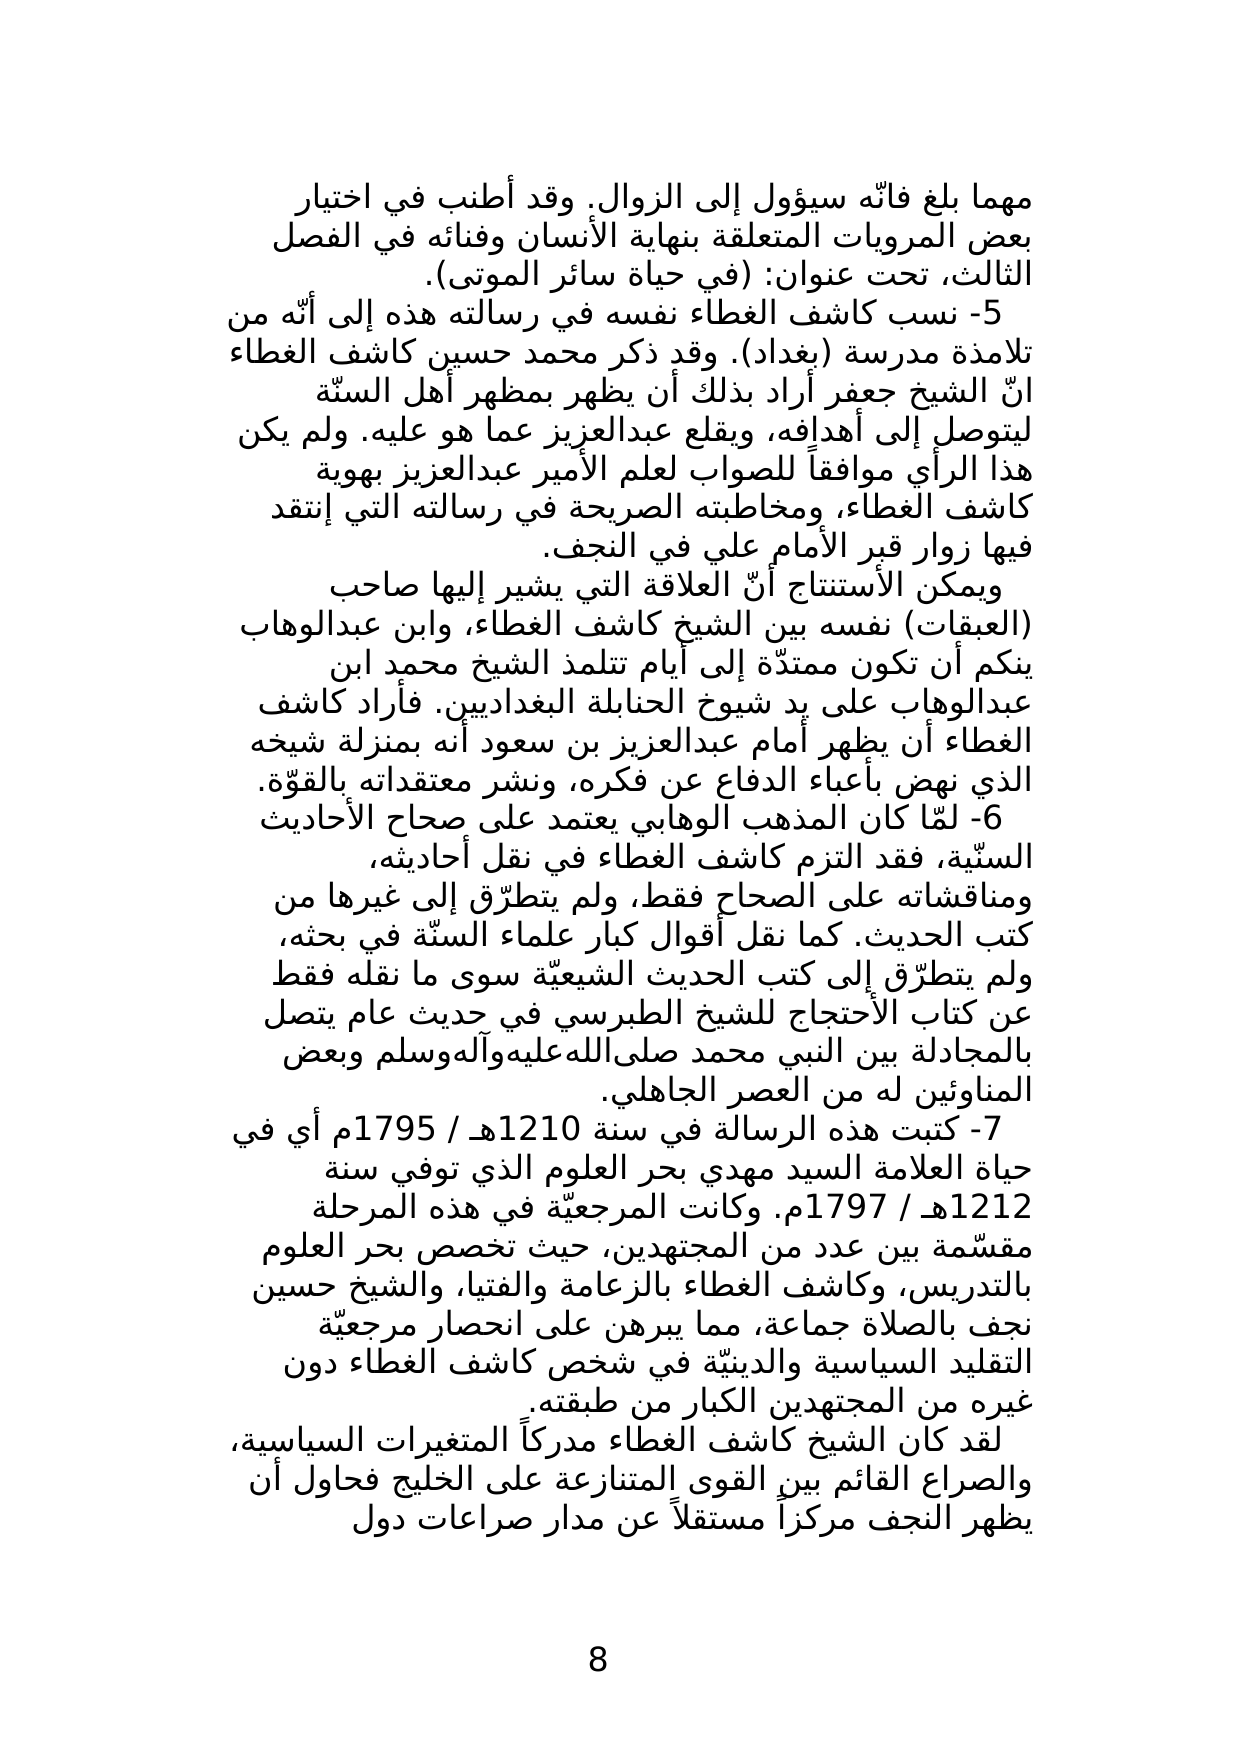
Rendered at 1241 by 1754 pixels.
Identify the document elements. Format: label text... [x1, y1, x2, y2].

text 6- لمّا كان المذهب الوهابي يعتمد على صحاح الأحاديث السنّية، فقد التزم كاشف الغطاء في نقل أحاديثه، ومناقشاته على الصحاح فقط، ولم يتطرّق إلى غيرها من كتب الحديث. كما نقل أقوال كبار علماء السنّة في بحثه، ولم يتطرّق إلى كتب الحديث الشيعيّة سوى ما نقله فقط عن كتاب الأحتجاج للشيخ الطبرسي في حديث عام يتصل بالمجادلة بين النبي محمد صلى‌الله‌عليه‌وآله‌وسلم وبعض المناوئين له من العصر الجاهلي. [222, 799, 1033, 1110]
text ويمكن الأستنتاج أنّ العلاقة التي يشير إليها صاحب (العبقات) نفسه بين الشيخ كاشف الغطاء، وابن عبدالوهاب ينكم أن تكون ممتدّة إلى أيام تتلمذ الشيخ محمد ابن عبدالوهاب على يد شيوخ الحنابلة البغداديين. فأراد كاشف الغطاء أن يظهر أمام عبدالعزيز بن سعود أنه بمنزلة شيخه الذي نهض بأعباء الدفاع عن فكره، ونشر معتقداته بالقوّة. [222, 566, 1033, 799]
text مهما بلغ فانّه سيؤول إلى الزوال. وقد أطنب في اختيار بعض المرويات المتعلقة بنهاية الأنسان وفنائه في الفصل الثالث، تحت عنوان: (في حياة سائر الموتى). [222, 177, 1033, 294]
text 5- نسب كاشف الغطاء نفسه في رسالته هذه إلى أنّه من تلامذة مدرسة (بغداد). وقد ذكر محمد حسين كاشف الغطاء انّ الشيخ جعفر أراد بذلك أن يظهر بمظهر أهل السنّة ليتوصل إلى أهدافه، ويقلع عبدالعزيز عما هو عليه. ولم يكن هذا الرأي موافقاً للصواب لعلم الأمير عبدالعزيز بهوية كاشف الغطاء، ومخاطبته الصريحة في رسالته التي إنتقد فيها زوار قبر الأمام علي في النجف. [222, 294, 1033, 566]
text 7- كتبت هذه الرسالة في سنة 1210هـ / 1795م أي في حياة العلامة السيد مهدي بحر العلوم الذي توفي سنة 1212هـ / 1797م. وكانت المرجعيّة في هذه المرحلة مقسّمة بين عدد من المجتهدين، حيث تخصص بحر العلوم بالتدريس، وكاشف الغطاء بالزعامة والفتيا، والشيخ حسين نجف بالصلاة جماعة، مما يبرهن على انحصار مرجعيّة التقليد السياسية والدينيّة في شخص كاشف الغطاء دون غيره من المجتهدين الكبار من طبقته. [222, 1110, 1033, 1421]
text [222, 1421, 1033, 1537]
